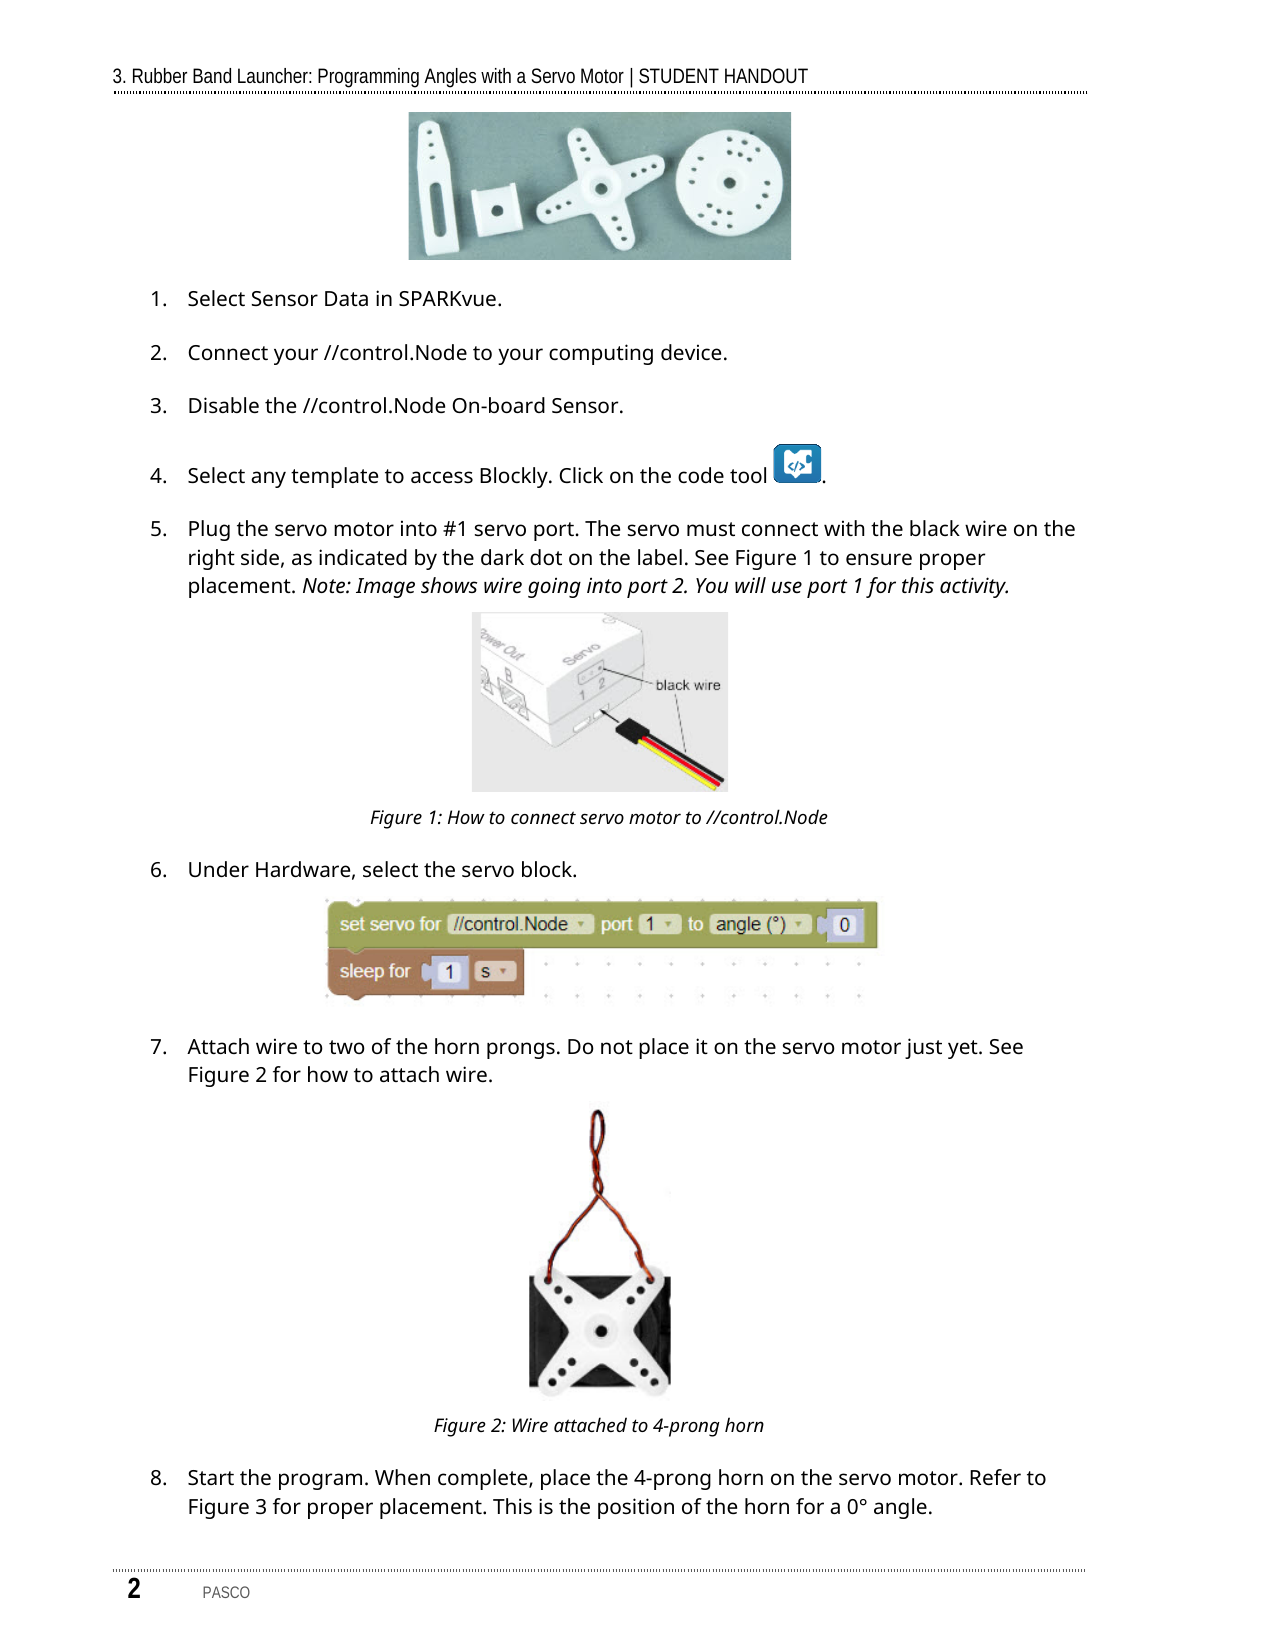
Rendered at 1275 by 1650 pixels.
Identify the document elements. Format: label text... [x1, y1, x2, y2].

list Connect your //control.Node to your computing device. [150, 338, 1087, 366]
picture [529, 1101, 671, 1401]
picture [408, 112, 792, 260]
list Plug the servo motor into #1 servo port. The servo must connect with the black wire on the right side, as indicated by the dark dot on the label. See Figure 1 to ensure proper placement. Note: Image shows wire going into port 2. You will use port 1 for this activity. [150, 514, 1087, 599]
list Select any template to access Blockly. Click on the code tool . [150, 444, 1087, 489]
picture [314, 896, 886, 1008]
picture [471, 612, 729, 792]
list Start the program. When complete, place the 4-prong horn on the servo motor. Refer to Figure 3 for proper placement. This is the position of the horn for a 0° angle. [150, 1463, 1087, 1520]
list Disable the //control.Node On-board Sensor. [150, 391, 1087, 419]
list Attach wire to two of the horn prongs. Do not place it on the servo motor just yet. See Figure 2 for how to attach wire. [150, 1032, 1087, 1089]
text Figure 2: Wire attached to 4-prong horn [112, 1413, 1087, 1438]
text Figure 1: How to connect servo motor to //control.Node [112, 804, 1087, 830]
list Under Hardware, select the servo block. [150, 855, 1087, 883]
picture [773, 444, 822, 483]
list Select Sensor Data in SPARKvue. [150, 284, 1087, 313]
